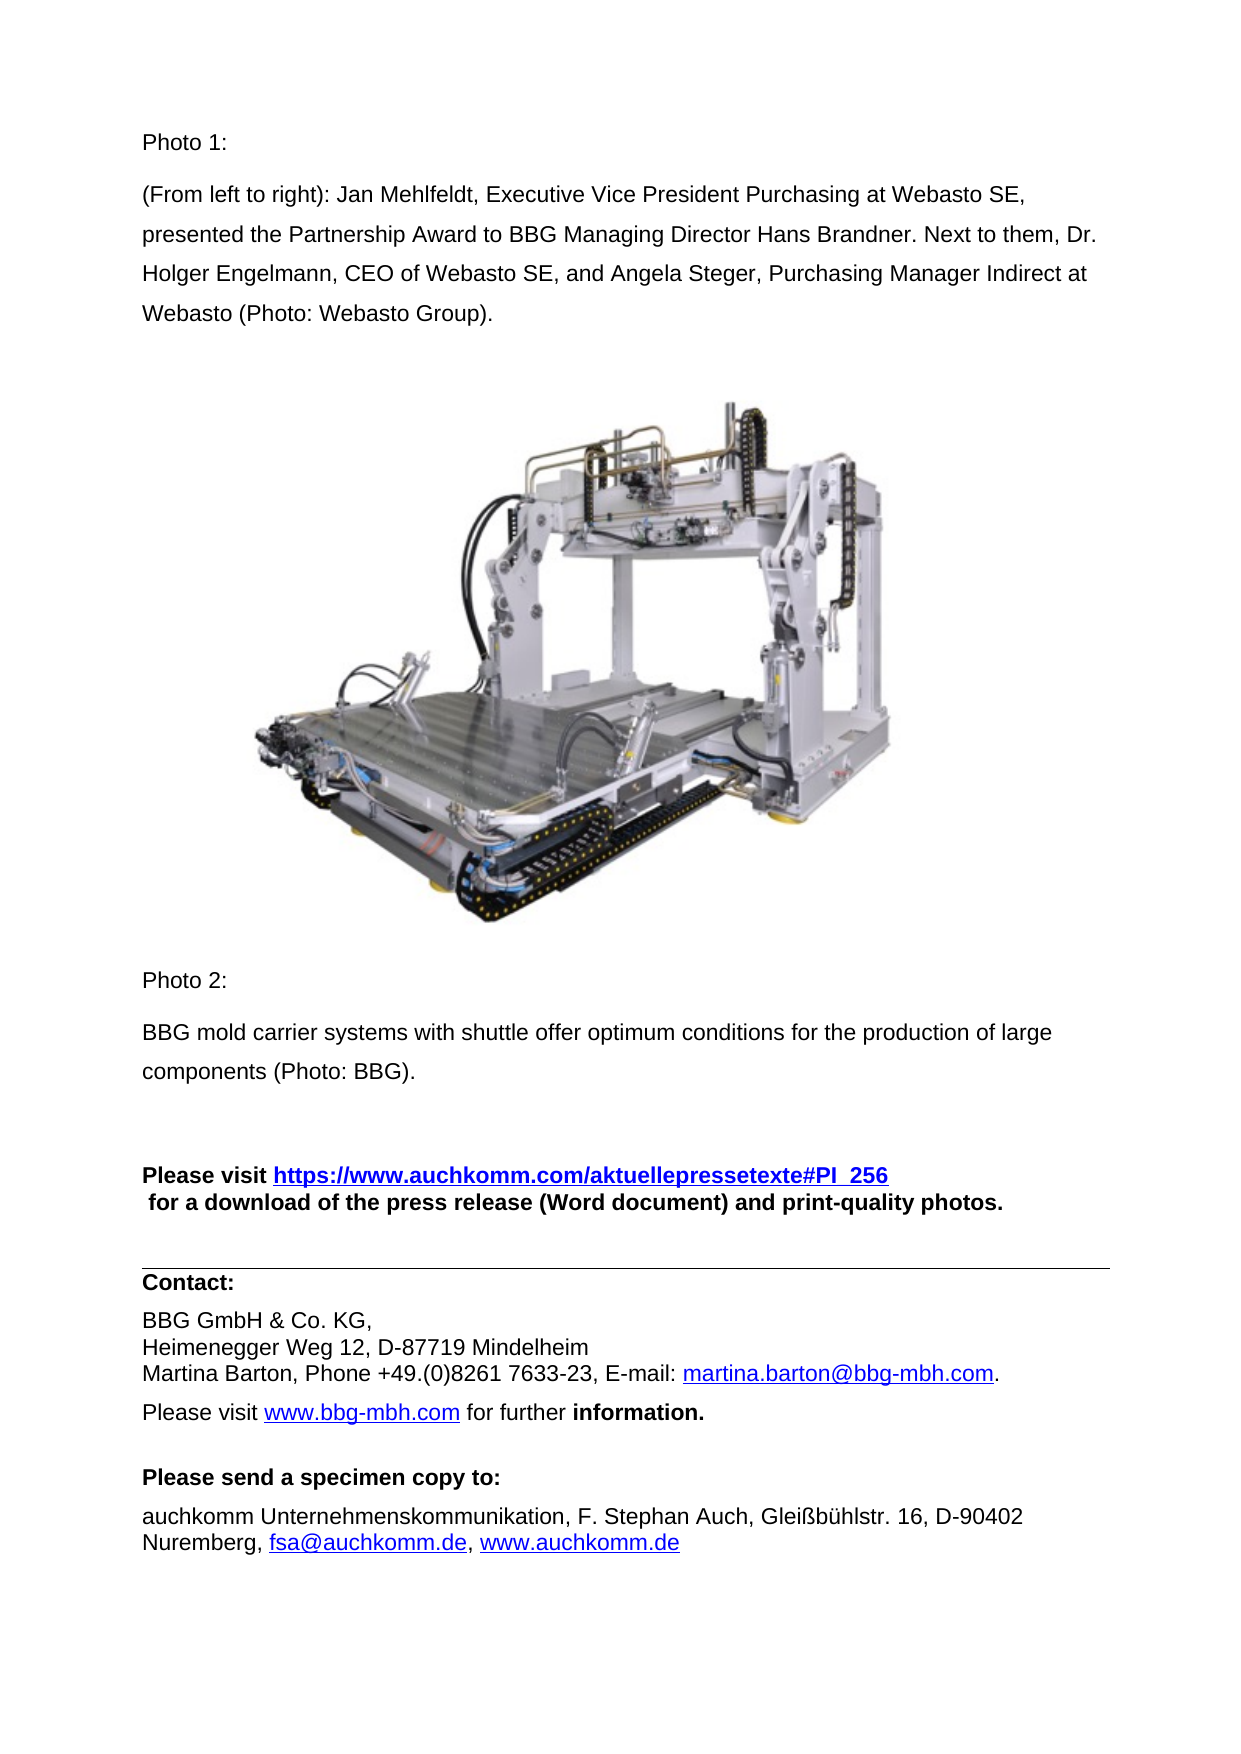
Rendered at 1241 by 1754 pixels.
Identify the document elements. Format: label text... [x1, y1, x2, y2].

text Contact: [142, 1269, 1110, 1295]
text for a download of the press release (Word document) and print-quality photos. [142, 1188, 1110, 1215]
text Please visit https://www.auchkomm.com/aktuellepressetexte#PI_256 [142, 1162, 1110, 1188]
text Please visit www.bbg-mbh.com for further information. [142, 1399, 1110, 1425]
text BBG mold carrier systems with shuttle offer optimum conditions for the production of large components (Photo: BBG). [142, 1019, 1110, 1084]
text auchkomm Unternehmenskommunikation, F. Stephan Auch, Gleißbühlstr. 16, D-90402 Nuremberg, fsa@auchkomm.de, www.auchkomm.de [142, 1503, 1110, 1556]
text Photo 1: [142, 129, 1110, 156]
text BBG GmbH & Co. KG, Heimenegger Weg 12, D-87719 Mindelheim Martina Barton, Phone +49.(0)8261 7633-23, E-mail: martina.barton@bbg-mbh.com. [142, 1307, 1110, 1386]
text Please send a specimen copy to: [142, 1464, 1110, 1491]
picture [141, 351, 1025, 940]
text Photo 2: [142, 967, 1110, 993]
text (From left to right): Jan Mehlfeldt, Executive Vice President Purchasing at Webasto SE, presented the Partnership Award to BBG Managing Director Hans Brandner. Next to them, Dr. Holger Engelmann, CEO of Webasto SE, and Angela Steger, Purchasing Manager Indirect at Webasto (Photo: Webasto Group). [142, 181, 1110, 326]
